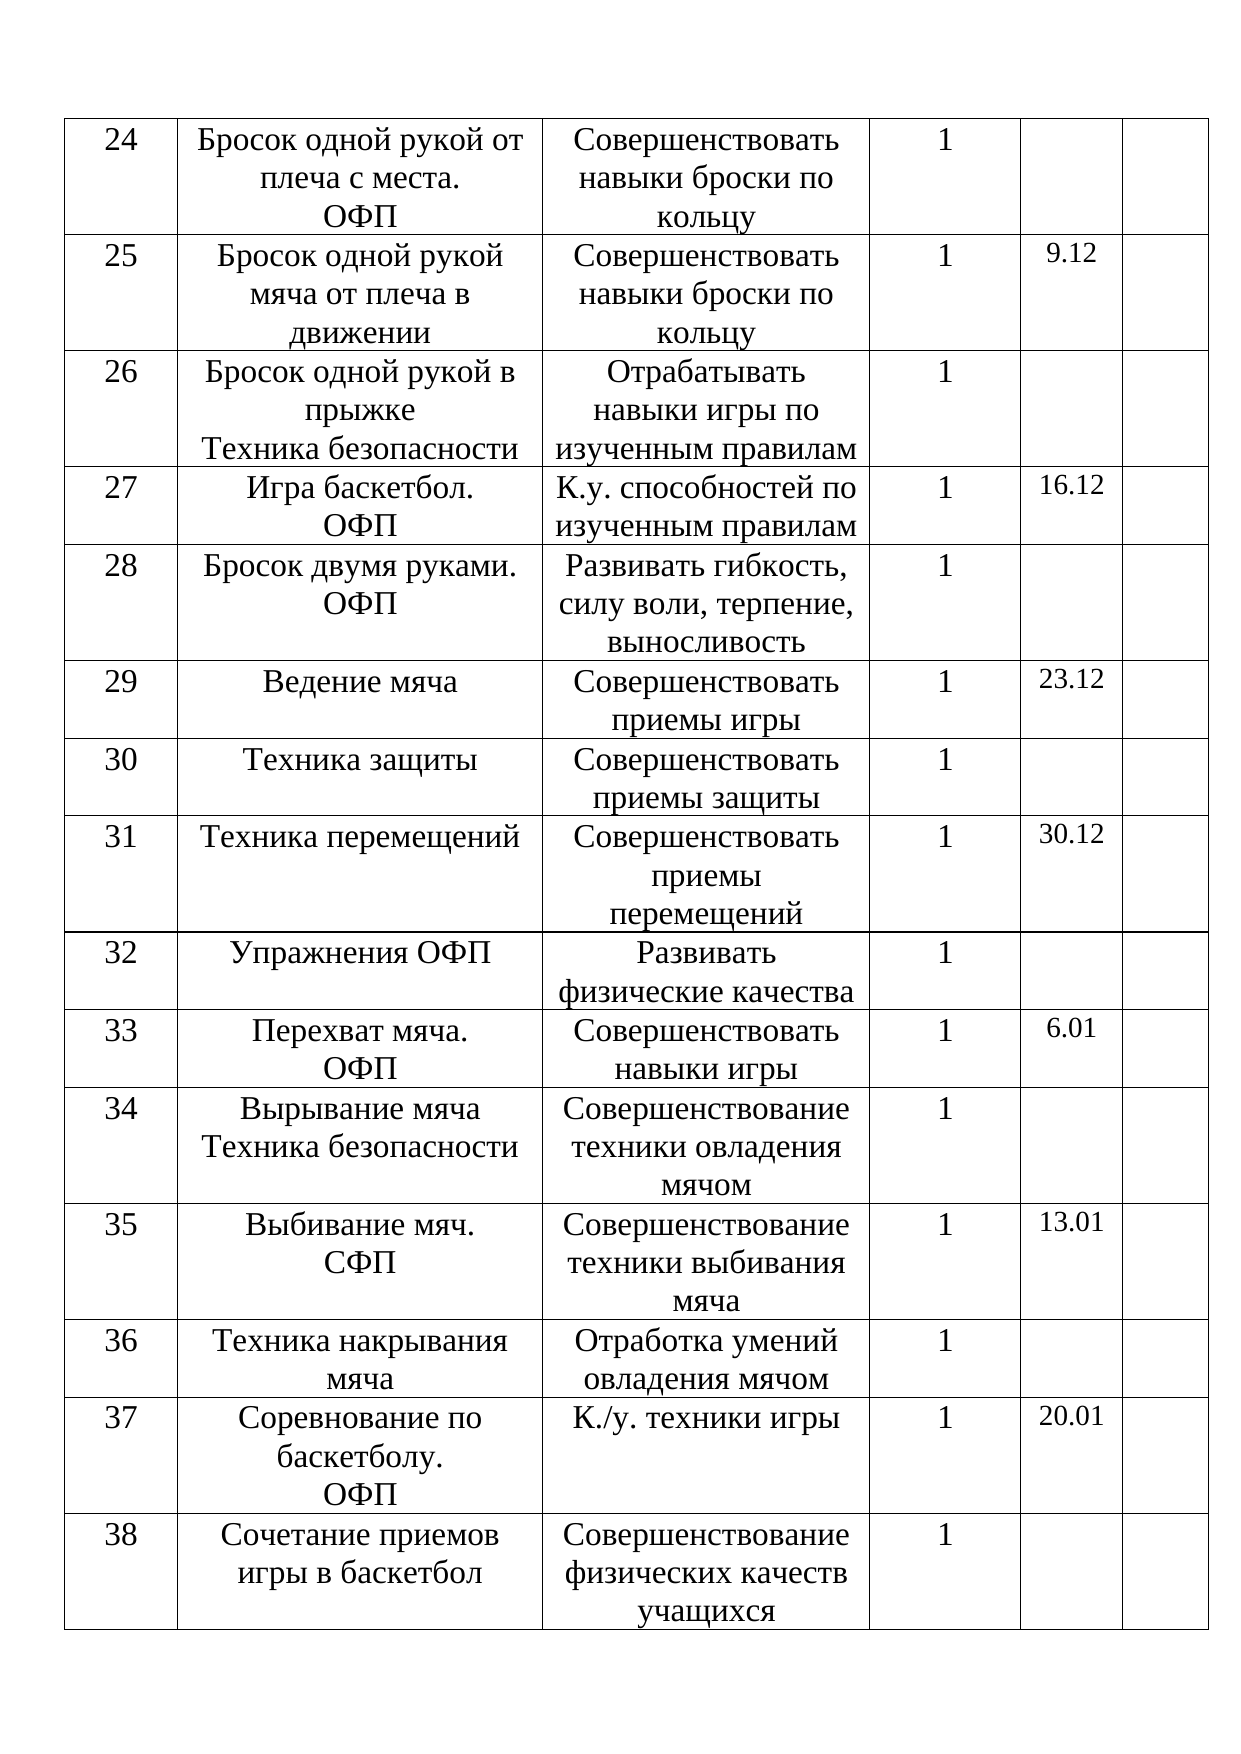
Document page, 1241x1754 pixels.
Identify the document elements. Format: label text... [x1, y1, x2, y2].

table_cell Перехват мяча. ОФП [178, 1010, 542, 1087]
table_cell Выбивание мяч. СФП [178, 1204, 542, 1319]
table_cell [1021, 933, 1122, 1009]
table_cell 34 [65, 1088, 177, 1203]
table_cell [543, 1514, 869, 1629]
table_cell 1 [870, 1204, 1020, 1319]
table_cell 1 [870, 1088, 1020, 1203]
table_cell [1021, 119, 1122, 234]
table_cell Бросок одной рукой от плеча с места. ОФП [178, 119, 542, 234]
table_cell [1123, 661, 1208, 738]
table_cell 1 [870, 661, 1020, 738]
table_cell [1123, 1398, 1208, 1513]
table_cell 1 [870, 119, 1020, 234]
table_cell 1 [870, 1010, 1020, 1087]
table_cell Совершенствовать приемы перемещений [543, 816, 869, 931]
table_cell Техника накрывания мяча [178, 1320, 542, 1397]
table_cell Совершенствование техники выбивания мяча [543, 1204, 869, 1319]
table_cell 25 [65, 235, 177, 350]
table_cell Игра баскетбол. ОФП [178, 467, 542, 544]
table_cell 1 [870, 933, 1020, 1009]
table_cell 30 [65, 739, 177, 815]
table_cell [1123, 739, 1208, 815]
table_cell [1021, 351, 1122, 466]
table_cell Отработка умений овладения мячом [543, 1320, 869, 1397]
table_cell 28 [65, 545, 177, 660]
table_cell [1123, 1204, 1208, 1319]
table_cell Развивать гибкость, силу воли, терпение, выносливость [543, 545, 869, 660]
table_cell Упражнения ОФП [178, 933, 542, 1009]
table_cell 1 [870, 467, 1020, 544]
table_cell Совершенствование техники овладения мячом [543, 1088, 869, 1203]
table_cell Сочетание приемов игры в баскетбол [178, 1514, 542, 1629]
table_cell [1021, 545, 1122, 660]
table_cell 1 [870, 1398, 1020, 1513]
table_cell Отрабатывать навыки игры по изученным правилам [543, 351, 869, 466]
table_cell [1123, 1514, 1208, 1629]
table_cell [1123, 1088, 1208, 1203]
table_cell [1123, 933, 1208, 1009]
table_cell [1123, 119, 1208, 234]
table_cell 38 [65, 1514, 177, 1629]
table_cell Бросок одной рукой мяча от плеча в движении [178, 235, 542, 350]
table_cell 1 [870, 351, 1020, 466]
table_cell Техника защиты [178, 739, 542, 815]
table_cell 1 [870, 1514, 1020, 1629]
table_cell 1 [870, 235, 1020, 350]
table_cell 31 [65, 816, 177, 931]
table_cell [1021, 1514, 1122, 1629]
table_cell 23.12 [1021, 661, 1122, 738]
table_cell Ведение мяча [178, 661, 542, 738]
table_cell 37 [65, 1398, 177, 1513]
table_cell Развивать физические качества [543, 933, 869, 1009]
table_cell [1123, 235, 1208, 350]
table_cell 20.01 [1021, 1398, 1122, 1513]
table_cell [1021, 739, 1122, 815]
table_cell 1 [870, 1320, 1020, 1397]
table_cell Вырывание мяча Техника безопасности [178, 1088, 542, 1203]
table_cell 9.12 [1021, 235, 1122, 350]
table_cell [1123, 816, 1208, 931]
table_cell К./у. техники игры [543, 1398, 869, 1513]
table_cell 35 [65, 1204, 177, 1319]
table_cell 36 [65, 1320, 177, 1397]
table_cell 1 [870, 545, 1020, 660]
table_cell [1123, 467, 1208, 544]
table_cell 6.01 [1021, 1010, 1122, 1087]
table_cell 24 [65, 119, 177, 234]
table_cell 29 [65, 661, 177, 738]
table_cell 13.01 [1021, 1204, 1122, 1319]
table_cell 27 [65, 467, 177, 544]
table_cell 30.12 [1021, 816, 1122, 931]
table_cell К.у. способностей по изученным правилам [543, 467, 869, 544]
table_cell [1123, 351, 1208, 466]
table_cell Совершенствовать приемы защиты [543, 739, 869, 815]
table_cell 32 [65, 933, 177, 1009]
table_cell 33 [65, 1010, 177, 1087]
table_cell Бросок двумя руками. ОФП [178, 545, 542, 660]
table_cell Совершенствовать приемы игры [543, 661, 869, 738]
table_cell 1 [870, 816, 1020, 931]
table_cell Техника перемещений [178, 816, 542, 931]
table_cell [1021, 1088, 1122, 1203]
table_cell 1 [870, 739, 1020, 815]
table_cell Совершенствовать навыки игры [543, 1010, 869, 1087]
table_cell [1123, 1010, 1208, 1087]
table_cell [1021, 1320, 1122, 1397]
table_cell 26 [65, 351, 177, 466]
table_cell [1123, 1320, 1208, 1397]
table_cell [1123, 545, 1208, 660]
table_cell Соревнование по баскетболу. ОФП [178, 1398, 542, 1513]
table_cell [543, 235, 869, 350]
table_cell 16.12 [1021, 467, 1122, 544]
table_cell Бросок одной рукой в прыжке Техника безопасности [178, 351, 542, 466]
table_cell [543, 119, 869, 234]
